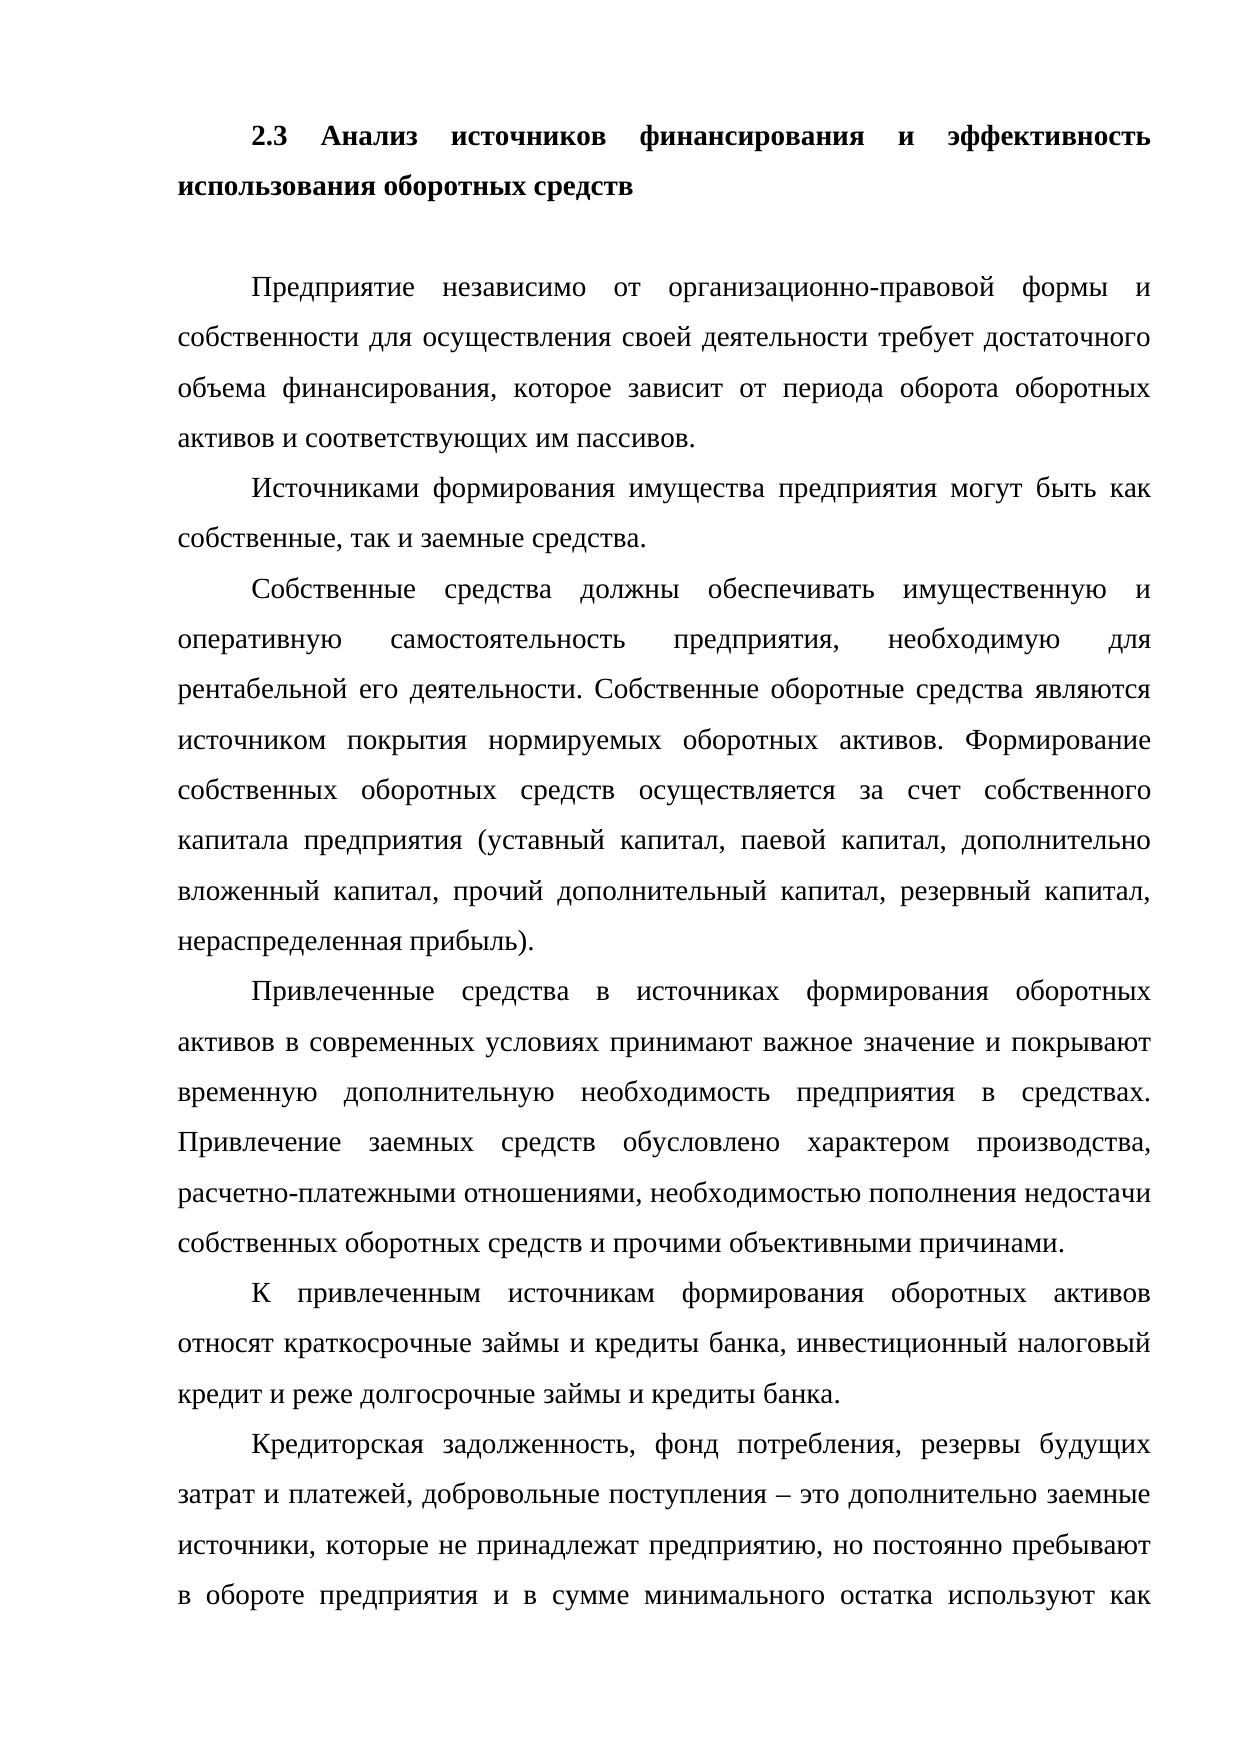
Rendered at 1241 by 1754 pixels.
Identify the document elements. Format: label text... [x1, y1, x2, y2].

text К привлеченным источникам формирования оборотных активов относят краткосрочные займы и кредиты банка, инвестиционный налоговый кредит и реже долгосрочные займы и кредиты банка. [177, 1275, 1152, 1409]
text Привлеченные средства в источниках формирования оборотных активов в современных условиях принимают важное значение и покрывают временную дополнительную необходимость предприятия в средствах. Привлечение заемных средств обусловлено характером производства, расчетно-платежными отношениями, необходимостью пополнения недостачи собственных оборотных средств и прочими объективными причинами. [177, 973, 1152, 1258]
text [177, 1426, 1152, 1611]
text Собственные средства должны обеспечивать имущественную и оперативную самостоятельность предприятия, необходимую для рентабельной его деятельности. Собственные оборотные средства являются источником покрытия нормируемых оборотных активов. Формирование собственных оборотных средств осуществляется за счет собственного капитала предприятия (уставный капитал, паевой капитал, дополнительно вложенный капитал, прочий дополнительный капитал, резервный капитал, нераспределенная прибыль). [177, 571, 1152, 957]
text Предприятие независимо от организационно-правовой формы и собственности для осуществления своей деятельности требует достаточного объема финансирования, которое зависит от периода оборота оборотных активов и соответствующих им пассивов. [177, 269, 1152, 453]
text Источниками формирования имущества предприятия могут быть как собственные, так и заемные средства. [177, 470, 1152, 554]
text 2.3 Анализ источников финансирования и эффективность использования оборотных средств [177, 118, 1152, 202]
